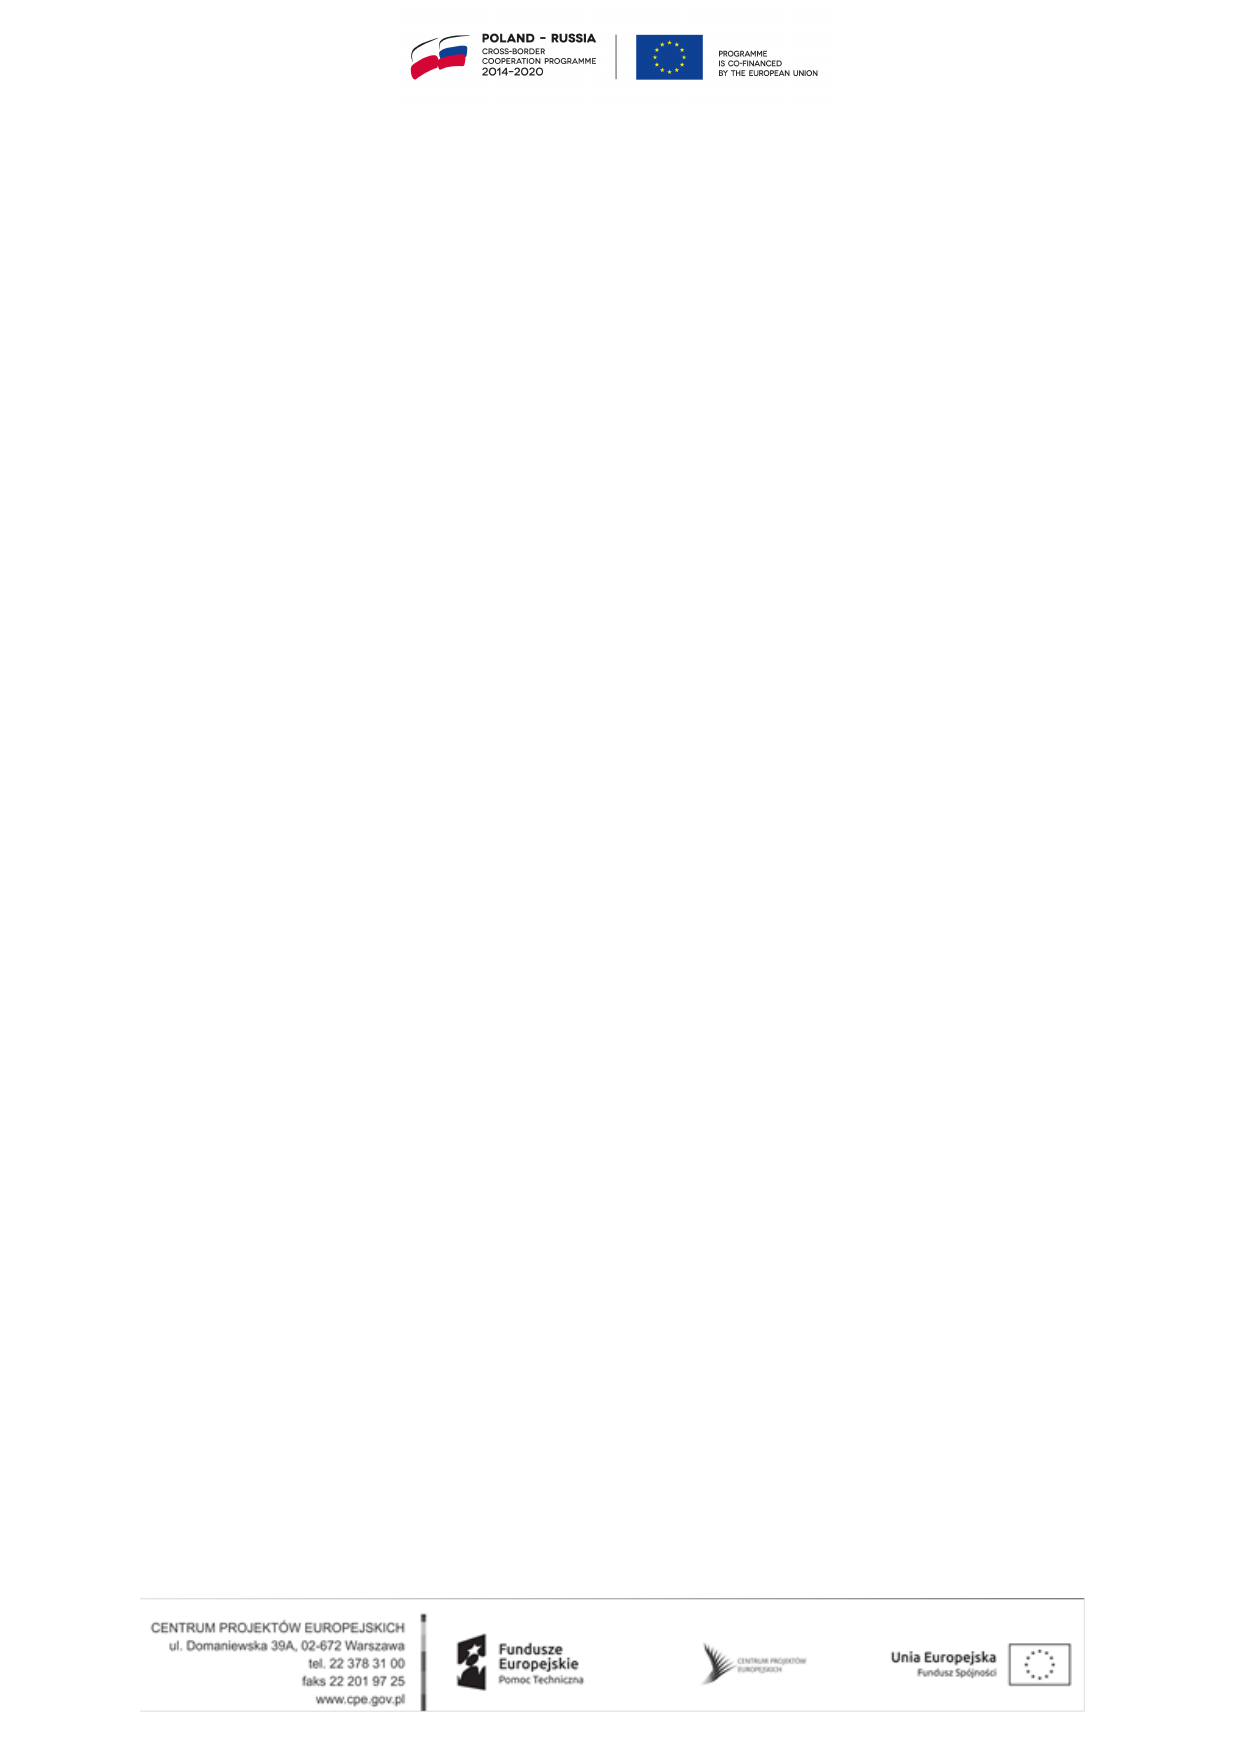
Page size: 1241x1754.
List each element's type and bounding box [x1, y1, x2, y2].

picture [392, 0, 834, 111]
picture [140, 1598, 1086, 1713]
